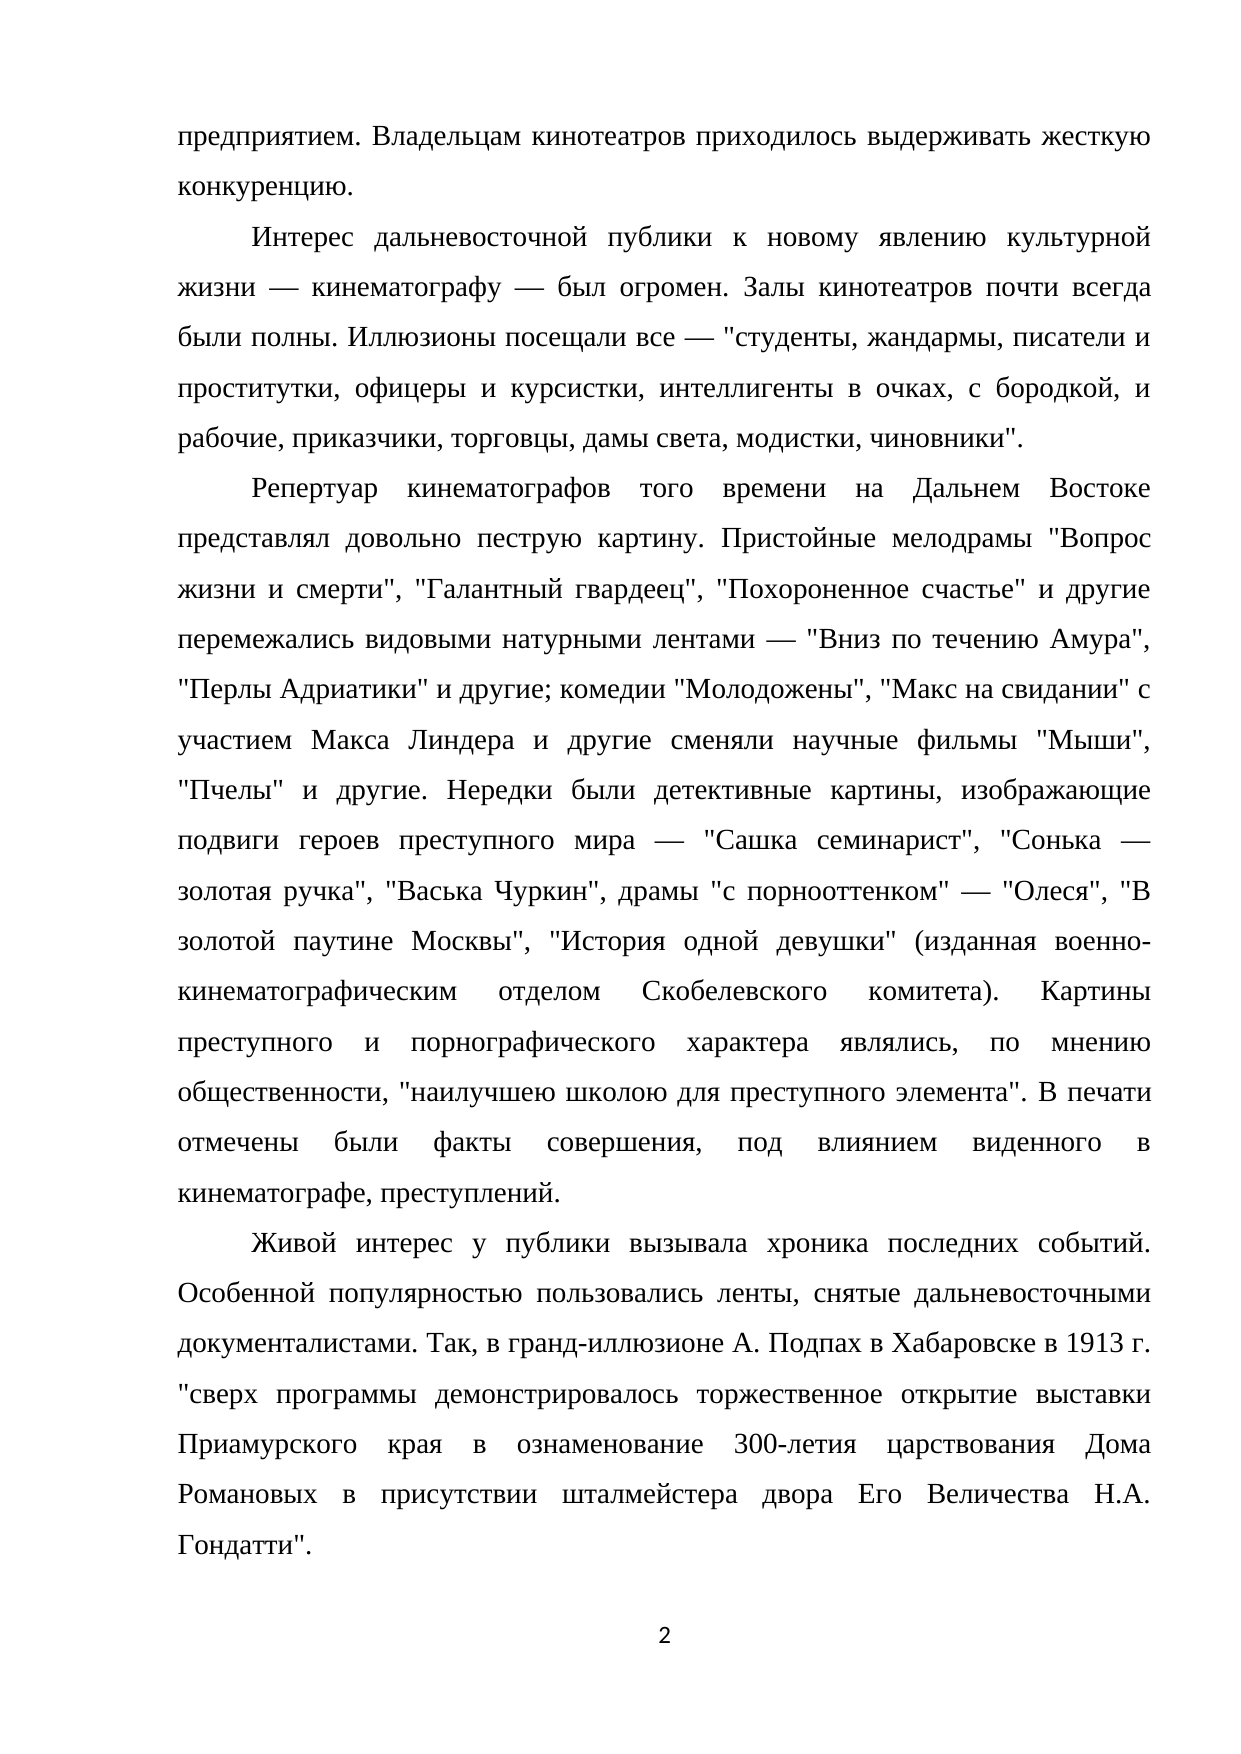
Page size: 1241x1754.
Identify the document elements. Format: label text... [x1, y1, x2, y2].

text Живой интерес у публики вызывала хроника последних событий. Особенной популярностью пользовались ленты, снятые дальневосточными документалистами. Так, в гранд-иллюзионе А. Подпах в Хабаровске в 1913 г. "сверх программы демонстрировалось торжественное открытие выставки Приамурского края в ознаменование 300-летия царствования Дома Романовых в присутствии шталмейстера двора Его Величества Н.А. Гондатти". [177, 1225, 1152, 1560]
text Репертуар кинематографов того времени на Дальнем Востоке представлял довольно пеструю картину. Пристойные мелодрамы "Вопрос жизни и смерти", "Галантный гвардеец", "Похороненное счастье" и другие перемежались видовыми натурными лентами — "Вниз по течению Амура", "Перлы Адриатики" и другие; комедии "Молодожены", "Макс на свидании" с участием Макса Линдера и другие сменяли научные фильмы "Мыши", "Пчелы" и другие. Нередки были детективные картины, изображающие подвиги героев преступного мира — "Сашка семинарист", "Сонька — золотая ручка", "Васька Чуркин", драмы "с порнооттенком" — "Олеся", "В золотой паутине Москвы", "История одной девушки" (изданная военно-кинематографическим отделом Скобелевского комитета). Картины преступного и порнографического характера являлись, по мнению общественности, "наилучшею школою для преступного элемента". В печати отмечены были факты совершения, под влиянием виденного в кинематографе, преступлений. [177, 470, 1152, 1208]
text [177, 118, 1152, 202]
text Интерес дальневосточной публики к новому явлению культурной жизни — кинематографу — был огромен. Залы кинотеатров почти всегда были полны. Иллюзионы посещали все — "студенты, жандармы, писатели и проститутки, офицеры и курсистки, интеллигенты в очках, с бородкой, и рабочие, приказчики, торговцы, дамы света, модистки, чиновники". [177, 219, 1152, 453]
